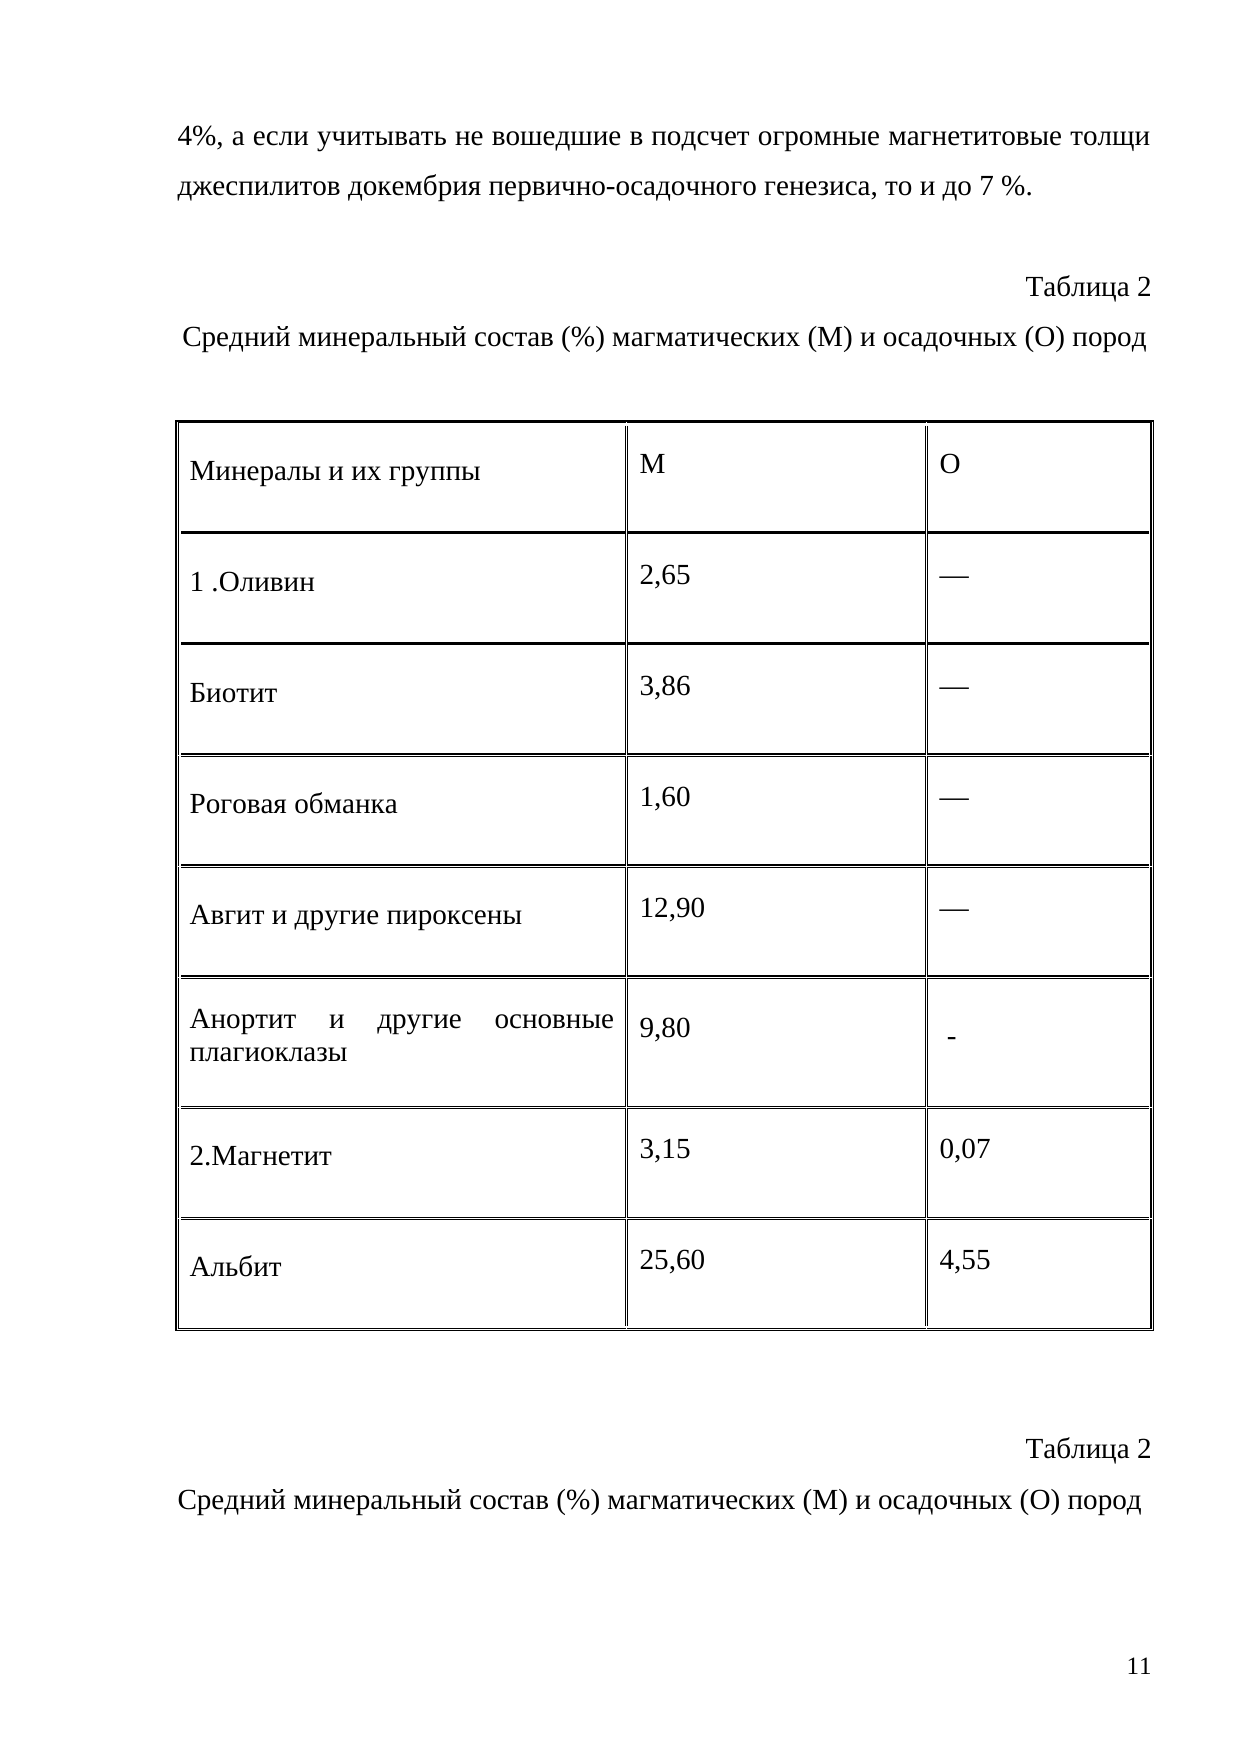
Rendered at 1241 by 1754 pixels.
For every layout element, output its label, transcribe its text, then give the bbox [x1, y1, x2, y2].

table_cell 3,15 [628, 1109, 925, 1217]
table_cell 3,86 [628, 645, 925, 753]
table_cell — [928, 531, 1150, 642]
table_cell Авгит и другие пироксены [179, 864, 625, 975]
table_cell 2.Магнетит [177, 1106, 627, 1217]
table_cell 1,60 [628, 757, 925, 864]
table_cell — [928, 753, 1151, 864]
table_cell 1 .Оливин [179, 531, 625, 642]
text Средний минеральный состав (%) магматических (М) и осадочных (О) пород [177, 1482, 1152, 1515]
text Средний минеральный состав (%) магматических (М) и осадочных (О) пород [177, 319, 1152, 353]
table_cell 9,80 [628, 979, 925, 1106]
text Таблица 2 [177, 269, 1152, 303]
table_cell Биотит [179, 642, 625, 753]
table_header Минералы и их группы [179, 423, 627, 531]
table_cell 4,55 [927, 1217, 1152, 1328]
text Таблица 2 [177, 1431, 1152, 1465]
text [177, 118, 1152, 202]
table_cell 2,65 [628, 534, 925, 642]
table_cell — [928, 864, 1151, 975]
table_cell Альбит [177, 1217, 627, 1328]
table_header М [627, 423, 927, 531]
table_header О [927, 423, 1150, 531]
table_cell - [928, 975, 1151, 1106]
table_cell Роговая обманка [179, 753, 625, 864]
table_cell 12,90 [628, 868, 925, 975]
table_cell 0,07 [927, 1106, 1152, 1217]
table_cell — [928, 642, 1150, 753]
table_cell Анортит и другие основные плагиоклазы [179, 975, 625, 1106]
table_cell 25,60 [627, 1220, 927, 1328]
